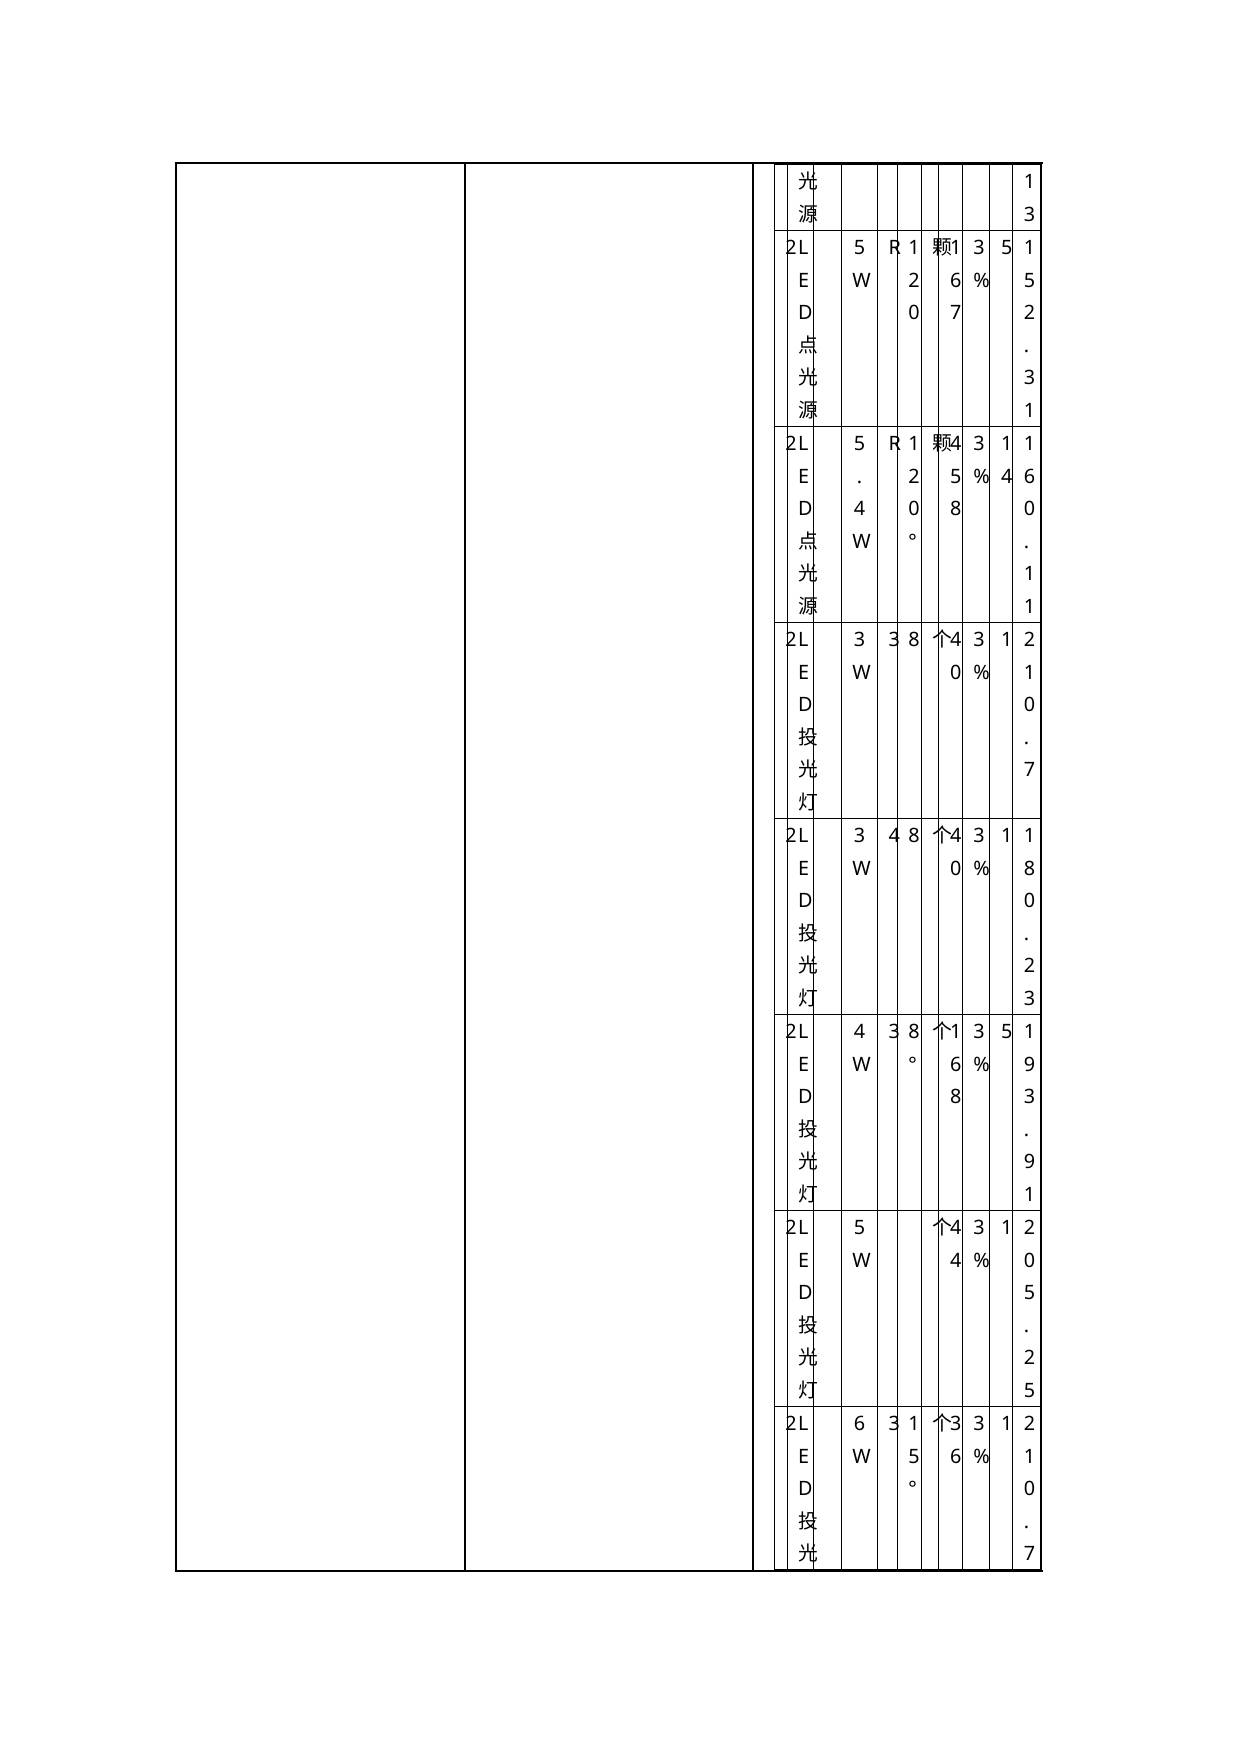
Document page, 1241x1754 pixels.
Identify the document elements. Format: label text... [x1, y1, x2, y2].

table_cell [922, 819, 938, 1014]
table_cell [814, 1407, 841, 1569]
table_cell [939, 623, 962, 818]
table_cell [788, 1417, 793, 1426]
table_cell [788, 165, 813, 230]
table_cell [775, 1211, 787, 1406]
table_cell [788, 231, 813, 426]
table_cell [788, 1221, 793, 1230]
table_cell [878, 1211, 897, 1406]
table_cell [788, 633, 793, 642]
table_cell [775, 819, 787, 1014]
table_cell [788, 437, 793, 446]
table_cell [939, 1211, 962, 1406]
table_cell [922, 623, 938, 818]
table_cell [842, 819, 877, 1014]
table_cell [990, 231, 1012, 426]
table_cell [963, 231, 989, 426]
table_cell [898, 1211, 921, 1406]
table_cell [788, 819, 813, 1014]
table_cell [990, 1015, 1012, 1210]
table_cell [898, 231, 921, 426]
table_cell [775, 1407, 787, 1569]
table_cell [963, 427, 989, 622]
table_cell [878, 427, 897, 622]
table_cell [939, 231, 962, 426]
table_cell [922, 1211, 938, 1406]
table_cell [1013, 1407, 1040, 1569]
table_cell [814, 231, 841, 426]
table_cell [963, 819, 989, 1014]
table_cell [963, 623, 989, 818]
table_cell [898, 165, 921, 230]
table_cell [788, 1211, 813, 1406]
table_cell [788, 241, 793, 250]
table_cell [842, 623, 877, 818]
table_cell [775, 427, 787, 622]
table_cell [939, 427, 962, 622]
table_cell [963, 1015, 989, 1210]
table_cell [939, 1015, 962, 1210]
table_cell [990, 165, 1012, 230]
table_cell [990, 1407, 1012, 1569]
table_cell [788, 829, 793, 838]
table_cell [922, 1407, 938, 1569]
table_cell [1013, 623, 1040, 818]
table_cell [788, 623, 813, 818]
table_cell [842, 1211, 877, 1406]
table_cell [898, 1015, 921, 1210]
table_cell 6 [177, 164, 464, 1570]
table_cell [466, 164, 752, 1570]
table_cell [754, 164, 774, 1570]
table_cell [788, 1407, 813, 1569]
table_cell [878, 1015, 897, 1210]
table_cell [814, 819, 841, 1014]
table_cell [814, 1211, 841, 1406]
table_cell [1013, 231, 1040, 426]
table_cell [922, 1015, 938, 1210]
table_cell [922, 231, 938, 426]
table_cell [814, 1015, 841, 1210]
table_cell [963, 1211, 989, 1406]
table_cell [814, 427, 841, 622]
table_cell [1013, 1015, 1040, 1210]
table_cell [775, 231, 787, 426]
table_cell [775, 1015, 787, 1210]
table_cell [922, 165, 938, 230]
table_cell [814, 623, 841, 818]
table_cell [788, 1015, 813, 1210]
table_cell [922, 427, 938, 622]
table_cell [990, 1211, 1012, 1406]
table_cell [939, 165, 962, 230]
table_cell [898, 1407, 921, 1569]
table_cell [878, 623, 897, 818]
table_cell [878, 819, 897, 1014]
table_cell [878, 231, 897, 426]
table_cell [898, 427, 921, 622]
table_cell [898, 819, 921, 1014]
table_cell [842, 427, 877, 622]
table_cell [1013, 427, 1040, 622]
table_cell [842, 165, 877, 230]
table_cell [842, 1407, 877, 1569]
table_cell [898, 623, 921, 818]
table_cell [990, 427, 1012, 622]
table_cell [842, 231, 877, 426]
table_cell [963, 1407, 989, 1569]
table_cell [878, 1407, 897, 1569]
table_cell [788, 1025, 793, 1034]
table_cell [842, 1015, 877, 1210]
table_cell [1013, 165, 1040, 230]
table_cell [878, 165, 897, 230]
table_cell [814, 165, 841, 230]
table_cell [939, 1407, 962, 1569]
table_cell [939, 819, 962, 1014]
table_cell [788, 427, 813, 622]
table_cell [1013, 1211, 1040, 1406]
table_cell [775, 623, 787, 818]
table_cell [775, 165, 787, 230]
table_cell [990, 623, 1012, 818]
table_cell [1013, 819, 1040, 1014]
table_cell [990, 819, 1012, 1014]
table_cell [963, 165, 989, 230]
